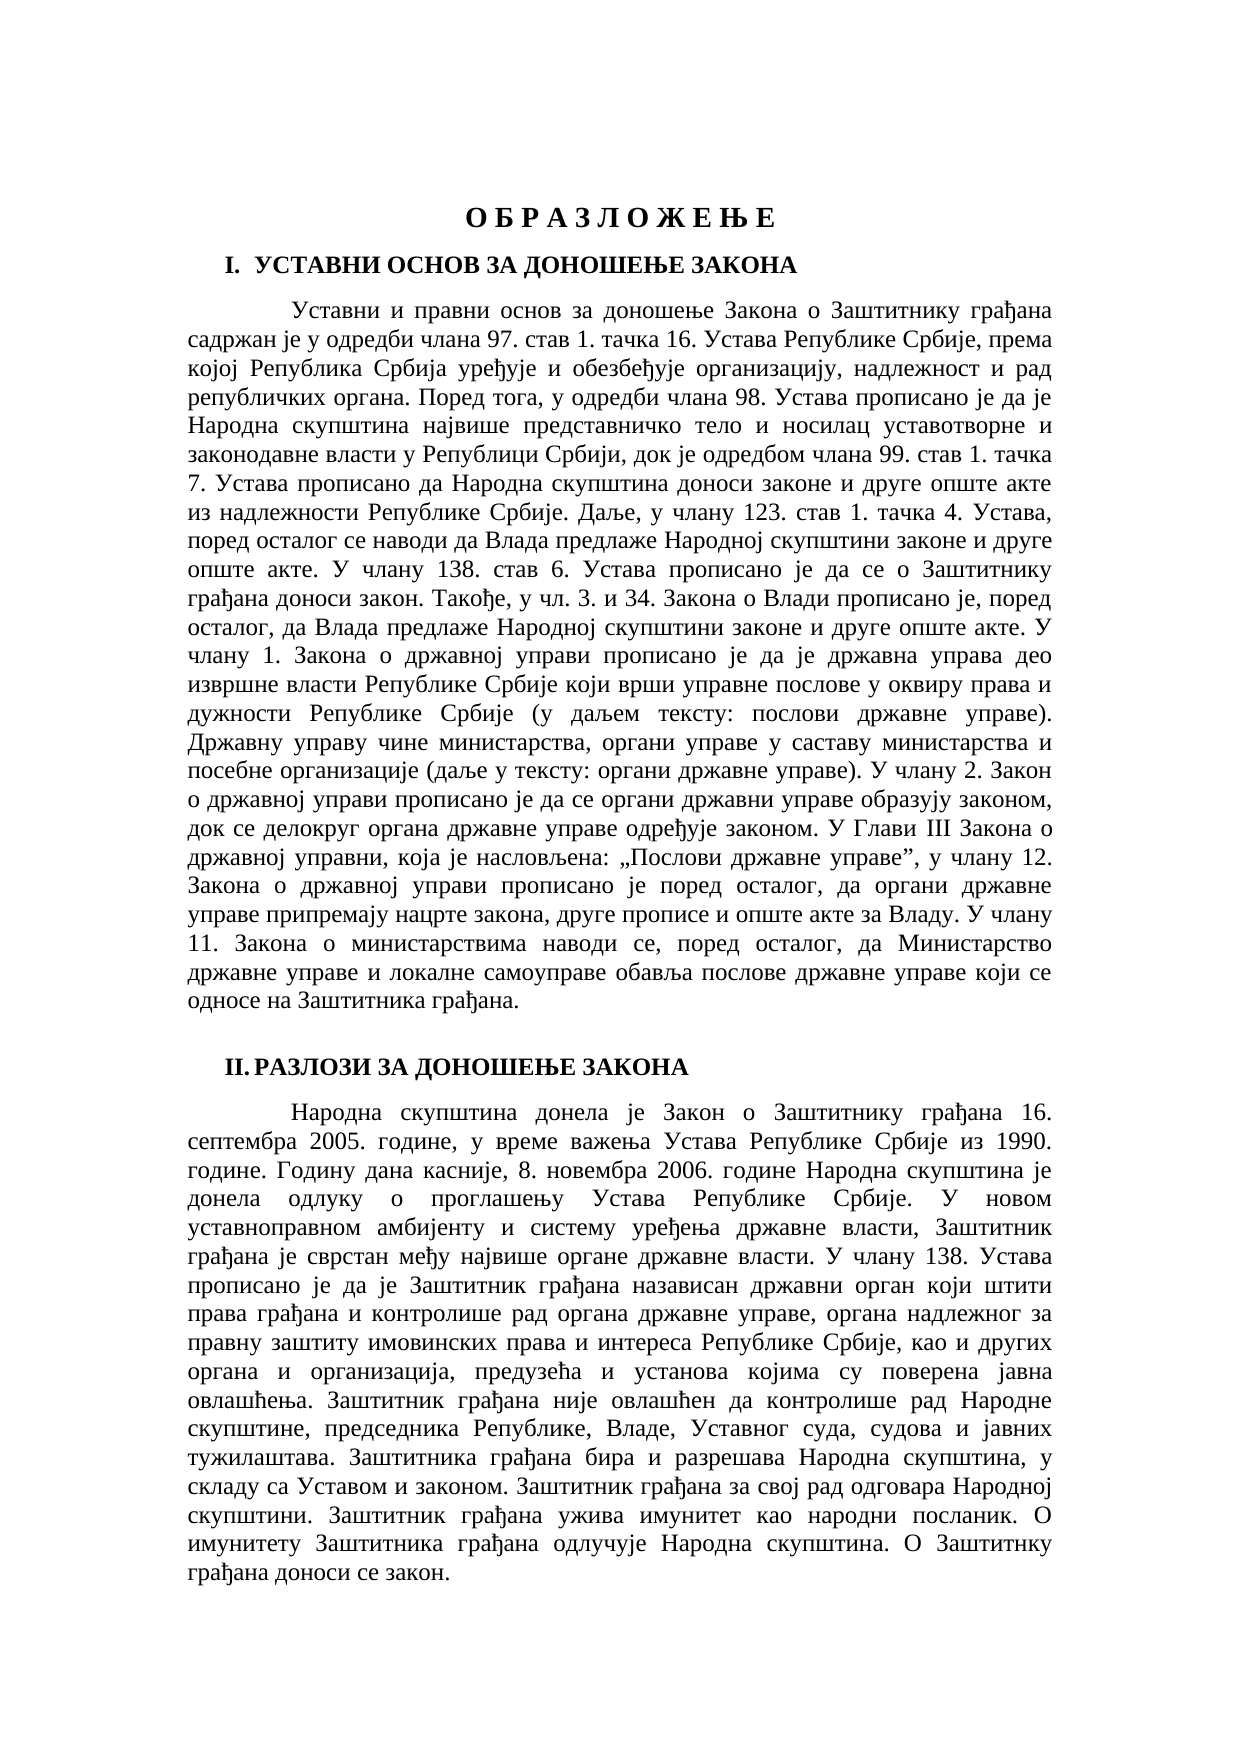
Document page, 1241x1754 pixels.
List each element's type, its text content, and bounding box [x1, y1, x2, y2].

text О Б Р А З Л О Ж Е Њ Е [187, 200, 1053, 233]
text Уставни и правни основ за доношење Закона о Заштитнику грађана садржан је у одредби члана 97. став 1. тачка 16. Устава Републике Србије, према којoj Република Србија уређује и обезбеђује организацију, надлежност и рад републичких органа. Поред тога, у одредби члана 98. Устава прописано је да је Народна скупштина највише представничко тело и носилац уставотворне и законодавне власти у Републици Србији, док је одредбом члана 99. став 1. тачка 7. Устава прописано да Народна скупштина доноси законе и друге опште акте из надлежности Републике Србије. Даље, у члану 123. став 1. тачка 4. Устава, поред осталог се наводи да Влада предлаже Народној скупштини законе и друге опште акте. У члану 138. став 6. Устава прописано је да се о Заштитнику грађана доноси закон. Такође, у чл. 3. и 34. Закона о Влади прописано је, поред осталог, да Влада предлаже Народној скупштини законе и друге опште акте. У члану 1. Закона о државној управи прописано је да је државна управа део извршне власти Републике Србије који врши управне послове у оквиру права и дужности Републике Србије (у даљем тексту: послови државне управе). Државну управу чине министарства, органи управе у саставу министарства и посебне организације (даље у тексту: органи државне управе). У члану 2. Закон о државној управи прописано је да се органи државни управе образују законом, док се делокруг органа државне управе одређује законом. У Глави III Закона о државној управни, која је насловљена: „Послови државне управе”, у члану 12. Закона о државној управи прописано је поред осталог, да органи државне управе припремају нацрте закона, друге прописе и опште акте за Владу. У члану 11. Закона о министарствима наводи се, поред осталог, да Министарство државне управе и локалне самоуправе обавља послове државне управе који се односе на Заштитника грађана. [187, 296, 1053, 1014]
text Народна скупштина донела је Закон о Заштитнику грађана 16. септембра 2005. године, у време важења Устава Републике Србије из 1990. године. Годину дана касније, 8. новембра 2006. године Народна скупштина је донела одлуку о проглашењу Устава Републике Србије. У новом уставноправном амбијенту и систему уређења државне власти, Заштитник грађана је сврстан међу највише органе државне власти. У члану 138. Устава прописано је да је Заштитник грађана назависан државни орган који штити права грађана и контролише рад органа државне управе, органа надлежног за правну заштиту имовинских права и интереса Републике Србије, као и других органа и организација, предузећа и установа којима су поверена јавна овлашћења. Заштитник грађана није овлашћен да контролише рад Народне скупштине, председника Републике, Владе, Уставног суда, судова и јавних тужилаштава. Заштитника грађана бира и разрешава Народна скупштина, у складу са Уставом и законом. Заштитник грађана за свој рад одговара Народној скупштини. Заштитник грађана ужива имунитет као народни посланик. О имунитету Заштитника грађана одлучује Народна скупштина. О Заштитнку грађана доноси се закон. [187, 1097, 1053, 1586]
list РАЗЛОЗИ ЗА ДОНОШЕЊЕ ЗАКОНА [224, 1052, 1053, 1081]
list УСТАВНИ ОСНОВ ЗА ДОНОШЕЊЕ ЗАКОНА [224, 250, 1053, 279]
